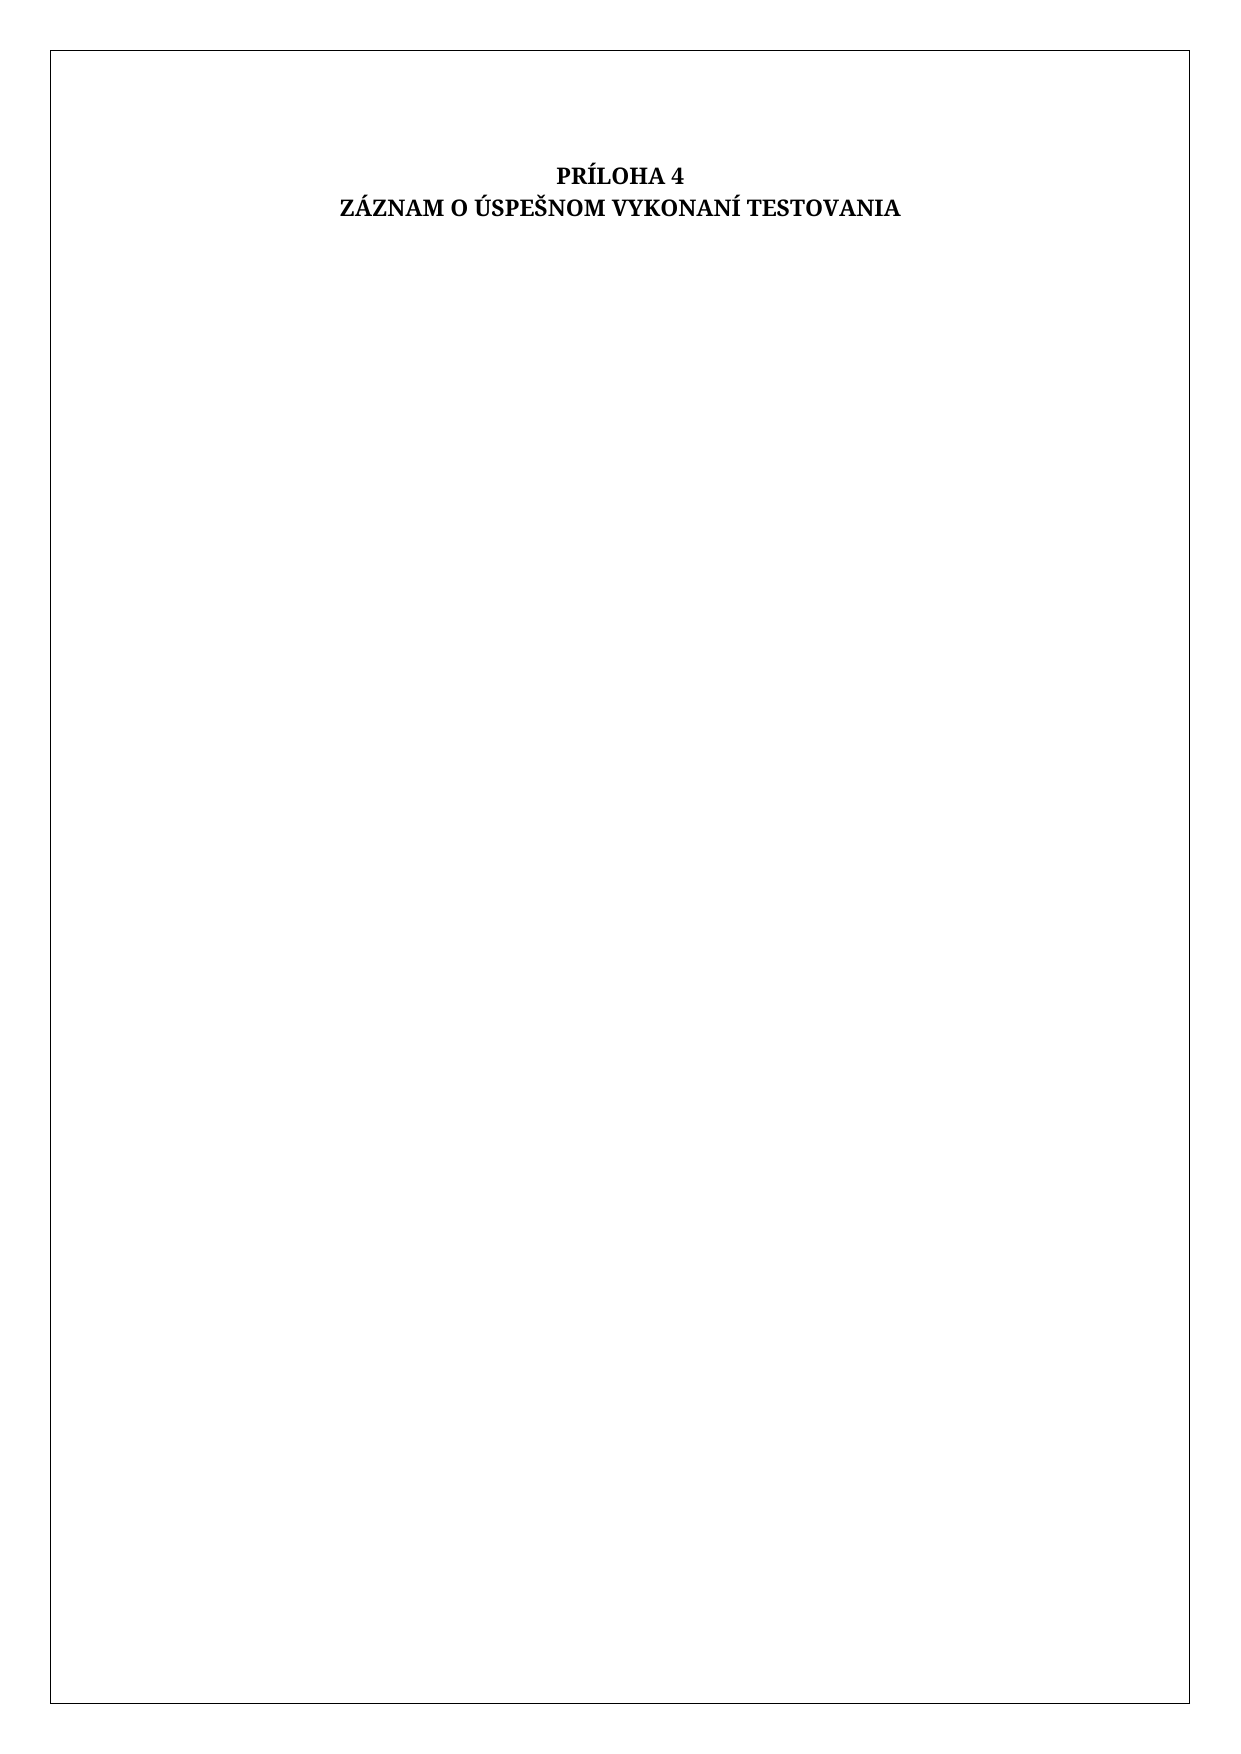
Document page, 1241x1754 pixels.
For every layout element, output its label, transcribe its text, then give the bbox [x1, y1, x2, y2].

text ZÁZNAM O ÚSPEŠNOM VYKONANÍ TESTOVANIA [118, 191, 1122, 223]
text PRÍLOHA 4 [118, 160, 1122, 191]
